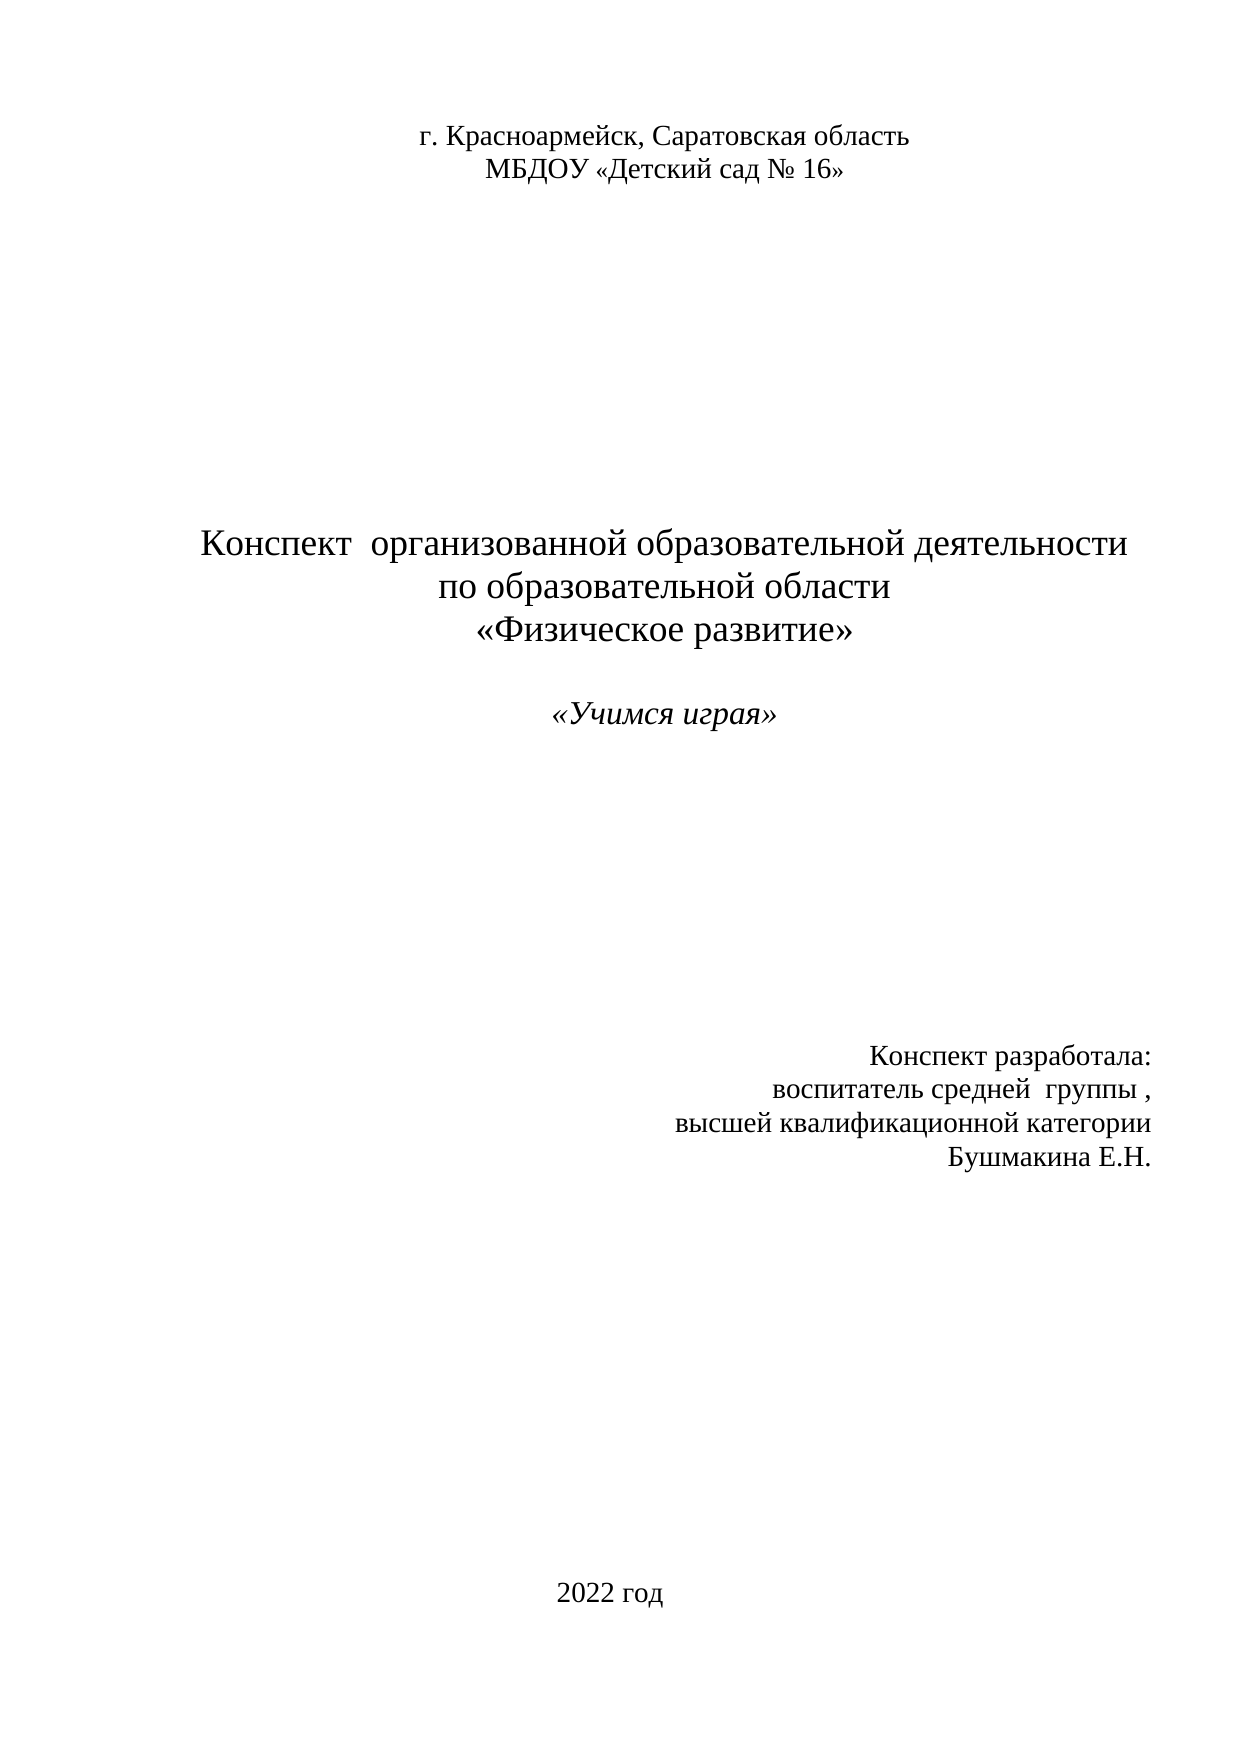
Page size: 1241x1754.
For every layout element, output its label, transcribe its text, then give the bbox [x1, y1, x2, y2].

text МБДОУ «Детский сад № 16» [177, 152, 1152, 185]
text Конспект разработала: [177, 1038, 1152, 1072]
text воспитатель средней группы , [177, 1072, 1152, 1105]
text Бушмакина Е.Н. [177, 1139, 1152, 1172]
text Конспект организованной образовательной деятельности [177, 521, 1152, 564]
text «Учимся играя» [177, 693, 1152, 731]
text г. Красноармейск, Саратовская область [177, 118, 1152, 152]
text по образовательной области [177, 564, 1152, 607]
text высшей квалификационной категории [177, 1105, 1152, 1139]
text «Физическое развитие» [177, 607, 1152, 650]
text 2022 год [177, 1575, 1152, 1608]
